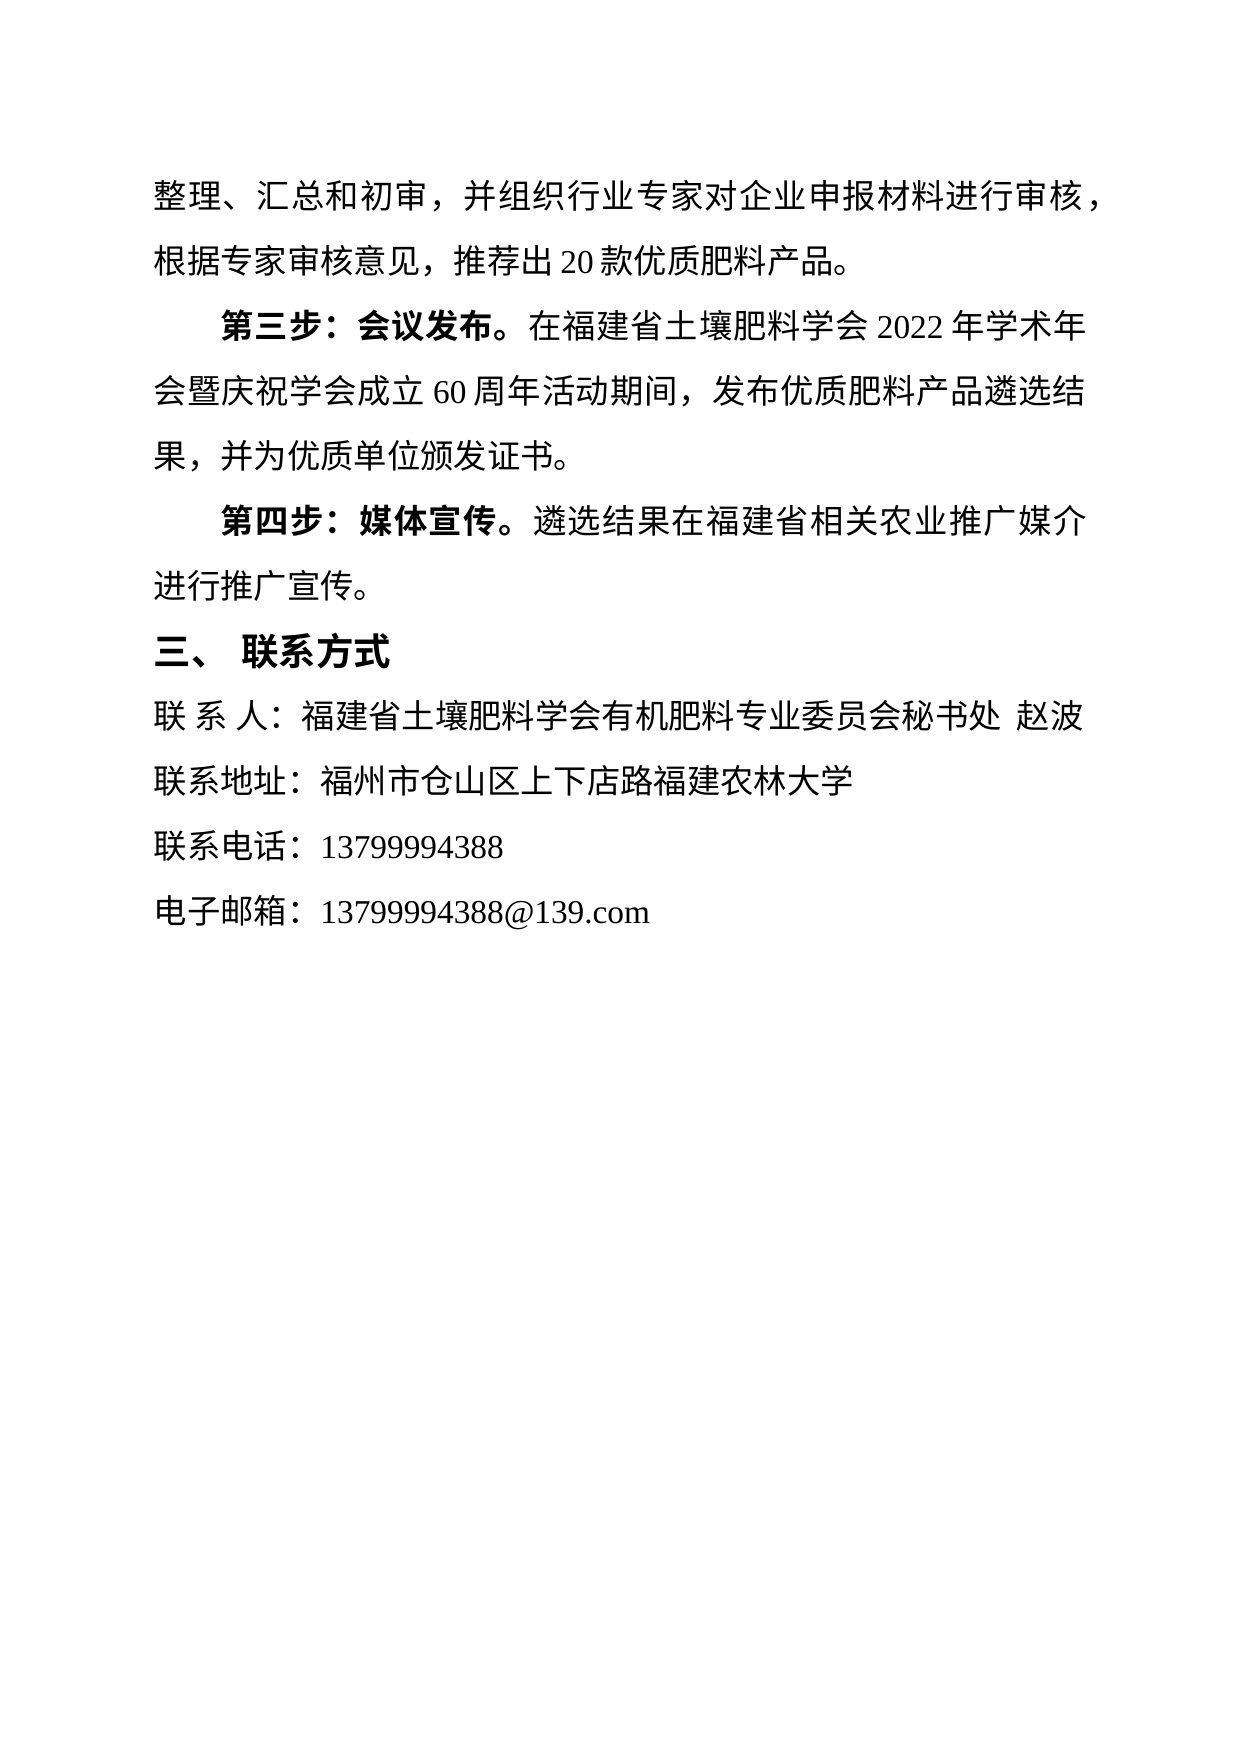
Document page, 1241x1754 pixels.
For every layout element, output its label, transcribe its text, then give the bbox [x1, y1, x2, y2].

list 联系方式 [153, 617, 1087, 682]
text 联系地址：福州市仓山区上下店路福建农林大学 [153, 747, 1087, 812]
text 联系电话：13799994388 [153, 812, 1087, 877]
text 联 系 人：福建省土壤肥料学会有机肥料专业委员会秘书处 赵波 [153, 682, 1087, 747]
text 第四步：媒体宣传。遴选结果在福建省相关农业推广媒介进行推广宣传。 [153, 487, 1087, 617]
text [153, 162, 1087, 292]
text 第三步：会议发布。在福建省土壤肥料学会2022年学术年会暨庆祝学会成立60周年活动期间，发布优质肥料产品遴选结果，并为优质单位颁发证书。 [153, 292, 1087, 487]
text 电子邮箱：13799994388@139.com [153, 877, 1087, 942]
